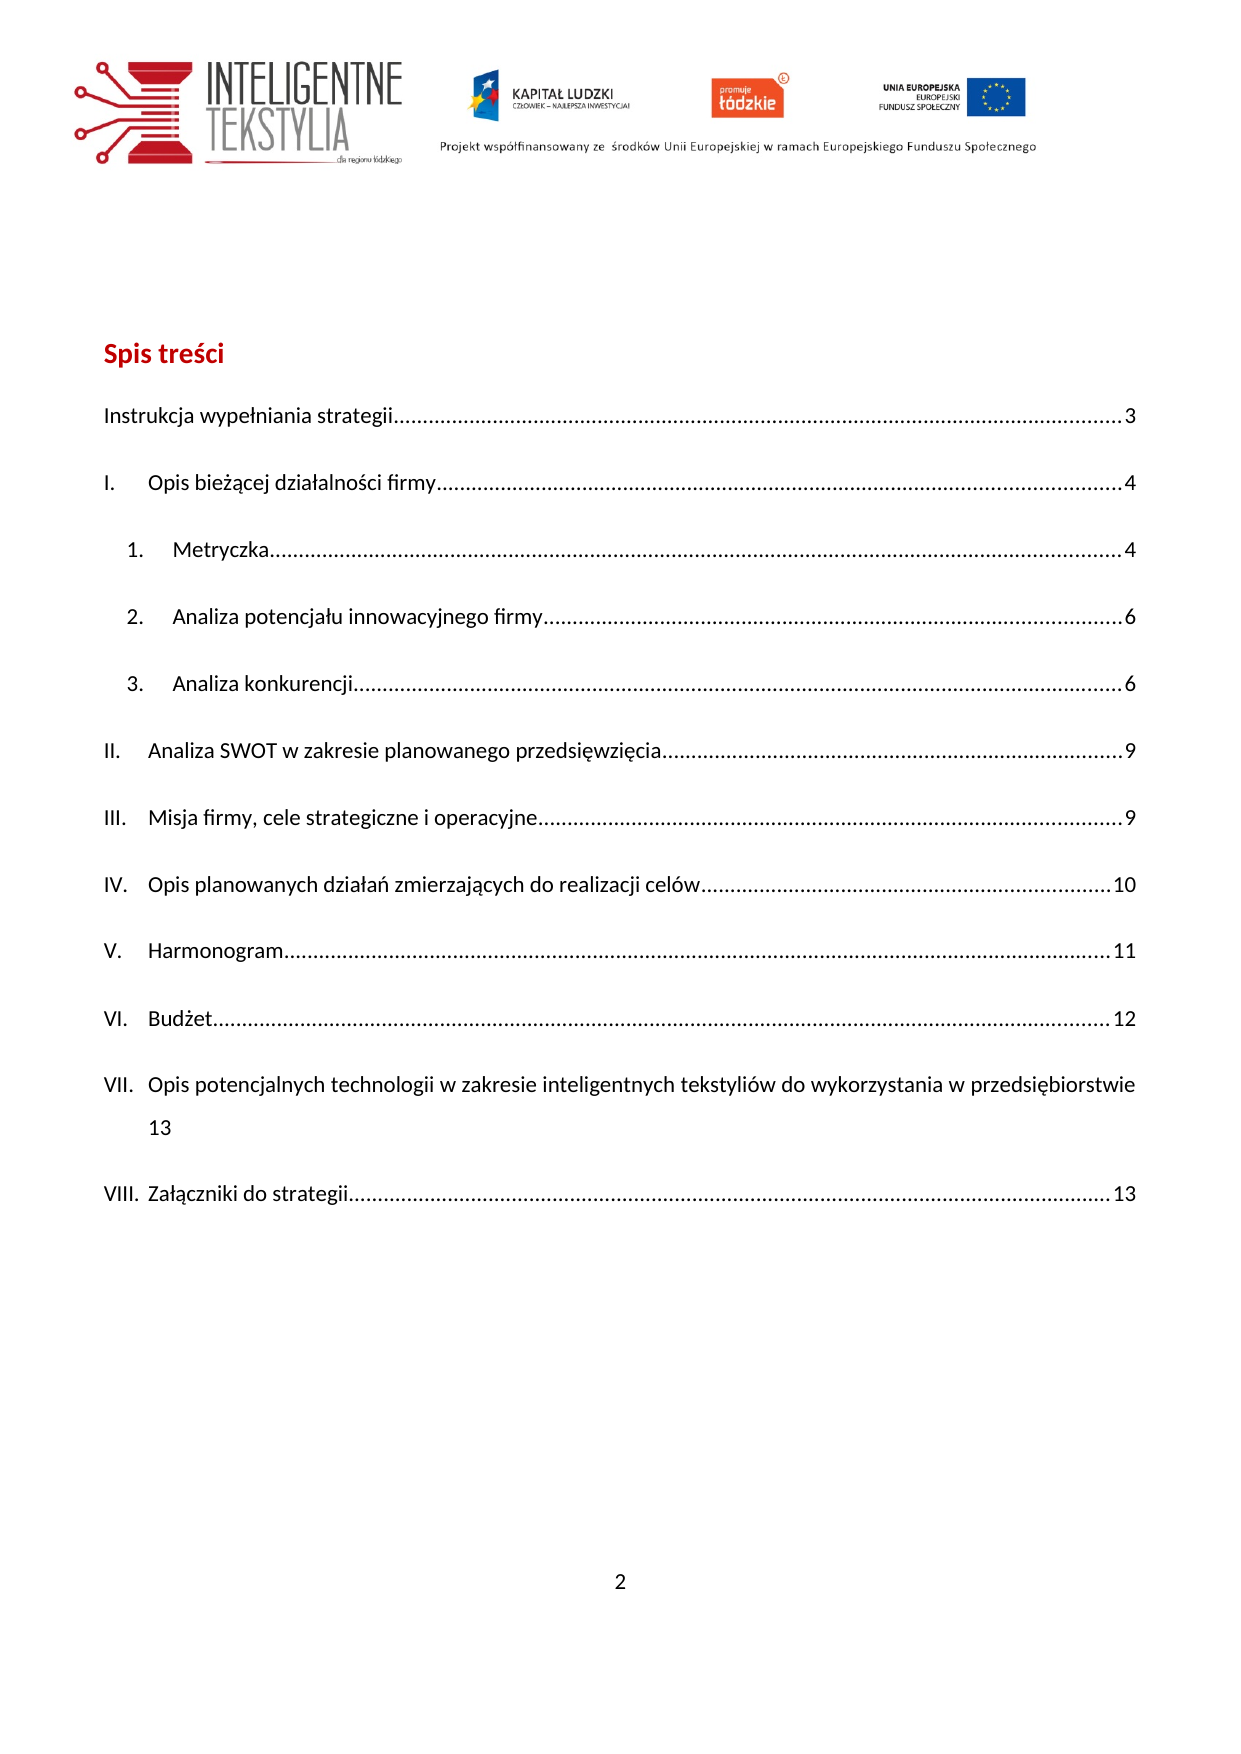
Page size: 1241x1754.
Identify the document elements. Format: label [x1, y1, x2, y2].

picture [47, 30, 1054, 188]
